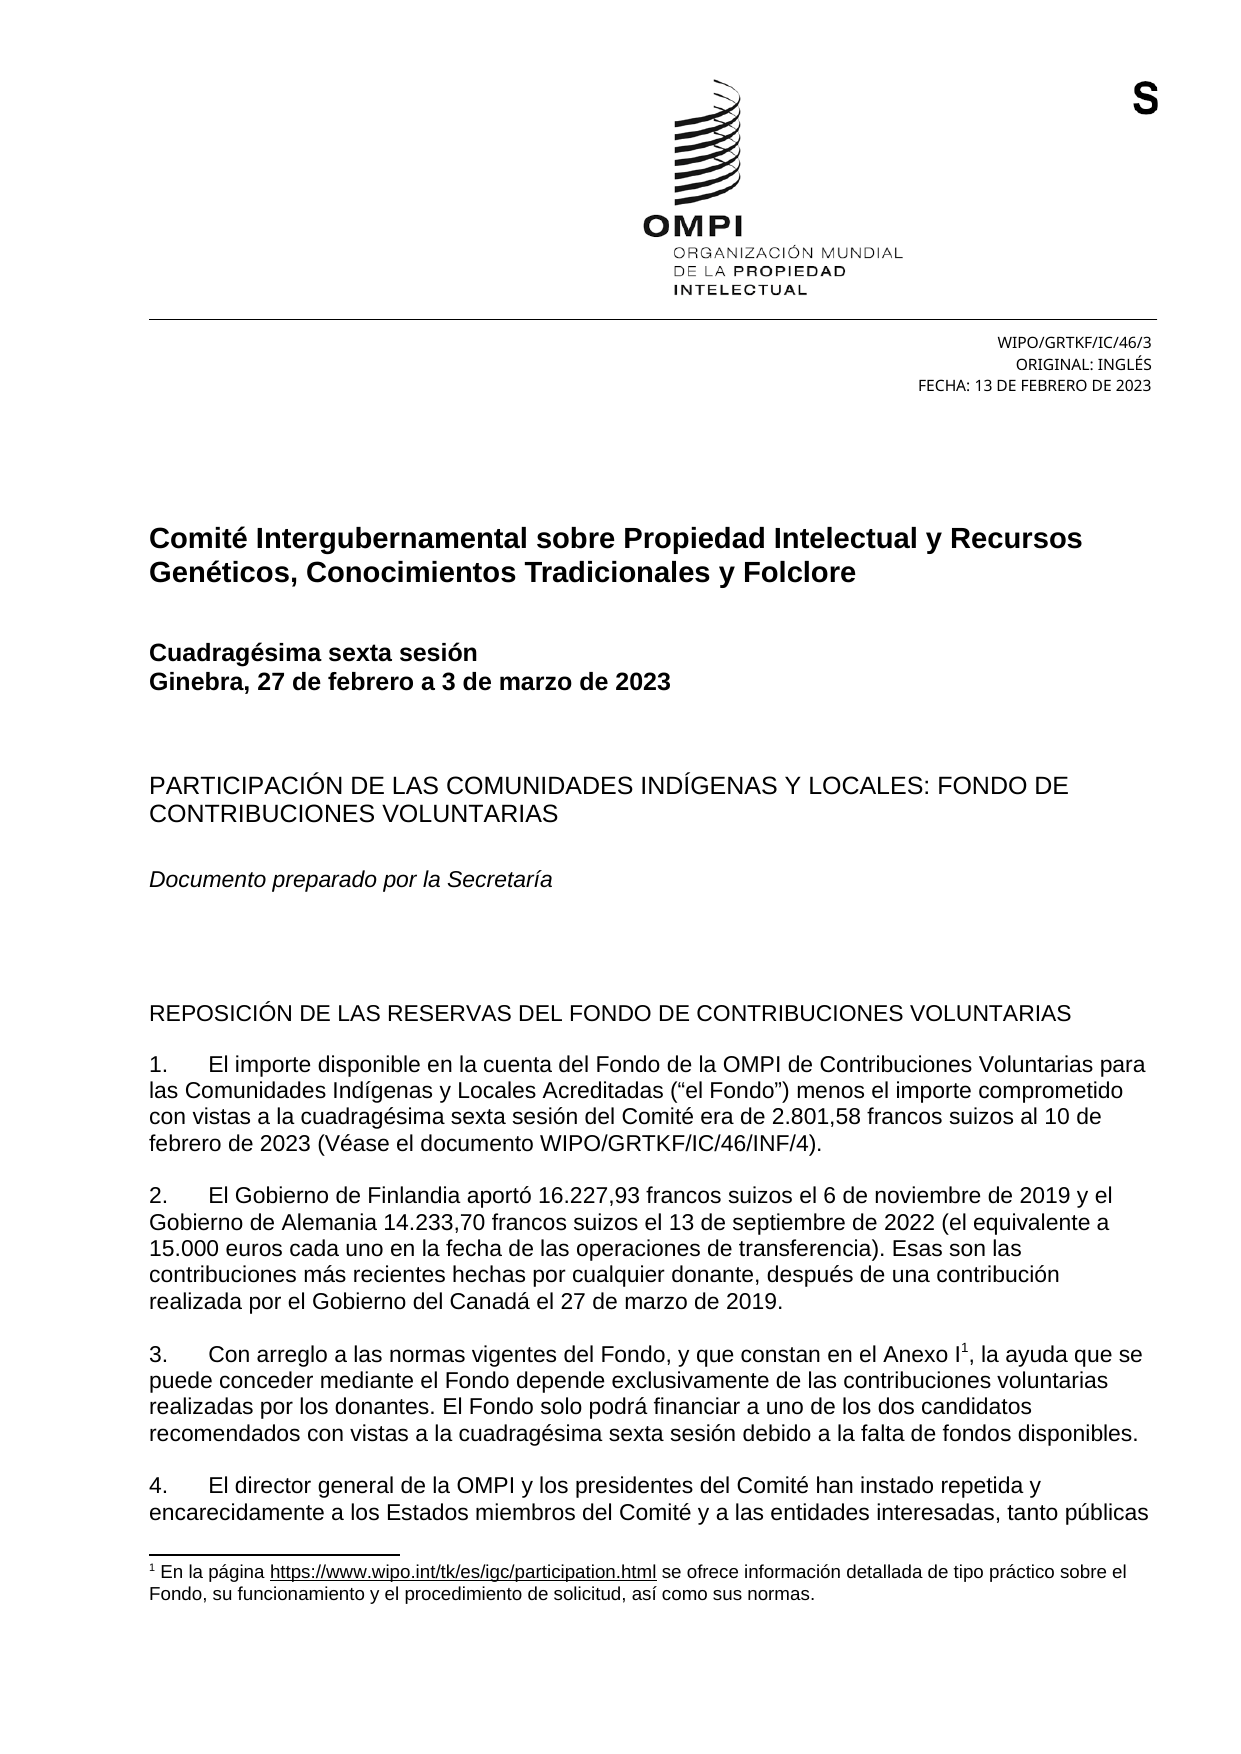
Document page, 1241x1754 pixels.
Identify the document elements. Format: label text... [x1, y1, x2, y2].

text Ginebra, 27 de febrero a 3 de marzo de 2023 [149, 667, 1152, 696]
picture [641, 73, 1158, 296]
text fecha: 13 DE FEBRERO DE 2023 [149, 375, 1152, 396]
subtitle Comité Intergubernamental sobre Propiedad Intelectual y Recursos Genéticos, Conocimientos Tradicionales y Folclore [149, 521, 1152, 588]
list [149, 1472, 1152, 1525]
text ORIGINAL: INGLÉS [149, 353, 1152, 375]
list El importe disponible en la cuenta del Fondo de la OMPI de Contribuciones Voluntarias para las Comunidades Indígenas y Locales Acreditadas (“el Fondo”) menos el importe comprometido con vistas a la cuadragésima sexta sesión del Comité era de 2.801,58 francos suizos al 10 de febrero de 2023 (Véase el documento WIPO/GRTKF/IC/46/INF/4). [149, 1051, 1152, 1156]
text WIPO/GRTKF/IC/46/3 [149, 332, 1152, 353]
list Con arreglo a las normas vigentes del Fondo, y que constan en el Anexo I, la ayuda que se puede conceder mediante el Fondo depende exclusivamente de las contribuciones voluntarias realizadas por los donantes. El Fondo solo podrá financiar a uno de los dos candidatos recomendados con vistas a la cuadragésima sexta sesión debido a la falta de fondos disponibles. [149, 1341, 1152, 1446]
text Documento preparado por la Secretaría [149, 866, 1152, 892]
list El Gobierno de Finlandia aportó 16.227,93 francos suizos el 6 de noviembre de 2019 y el Gobierno de Alemania 14.233,70 francos suizos el 13 de septiembre de 2022 (el equivalente a 15.000 euros cada uno en la fecha de las operaciones de transferencia). Esas son las contribuciones más recientes hechas por cualquier donante, después de una contribución realizada por el Gobierno del Canadá el 27 de marzo de 2019. [149, 1182, 1152, 1314]
text Cuadragésima sexta sesión [149, 638, 1152, 667]
text REPOSICIÓN DE LAS reservas del fondo de contribuciones voluntarias [149, 1000, 1152, 1027]
text PARTICIPACIÓN DE LAS COMUNIDADES INDÍGENAS Y LOCALES: FONDO DE CONTRIBUCIONES VOLUNTARIAS [149, 771, 1152, 828]
